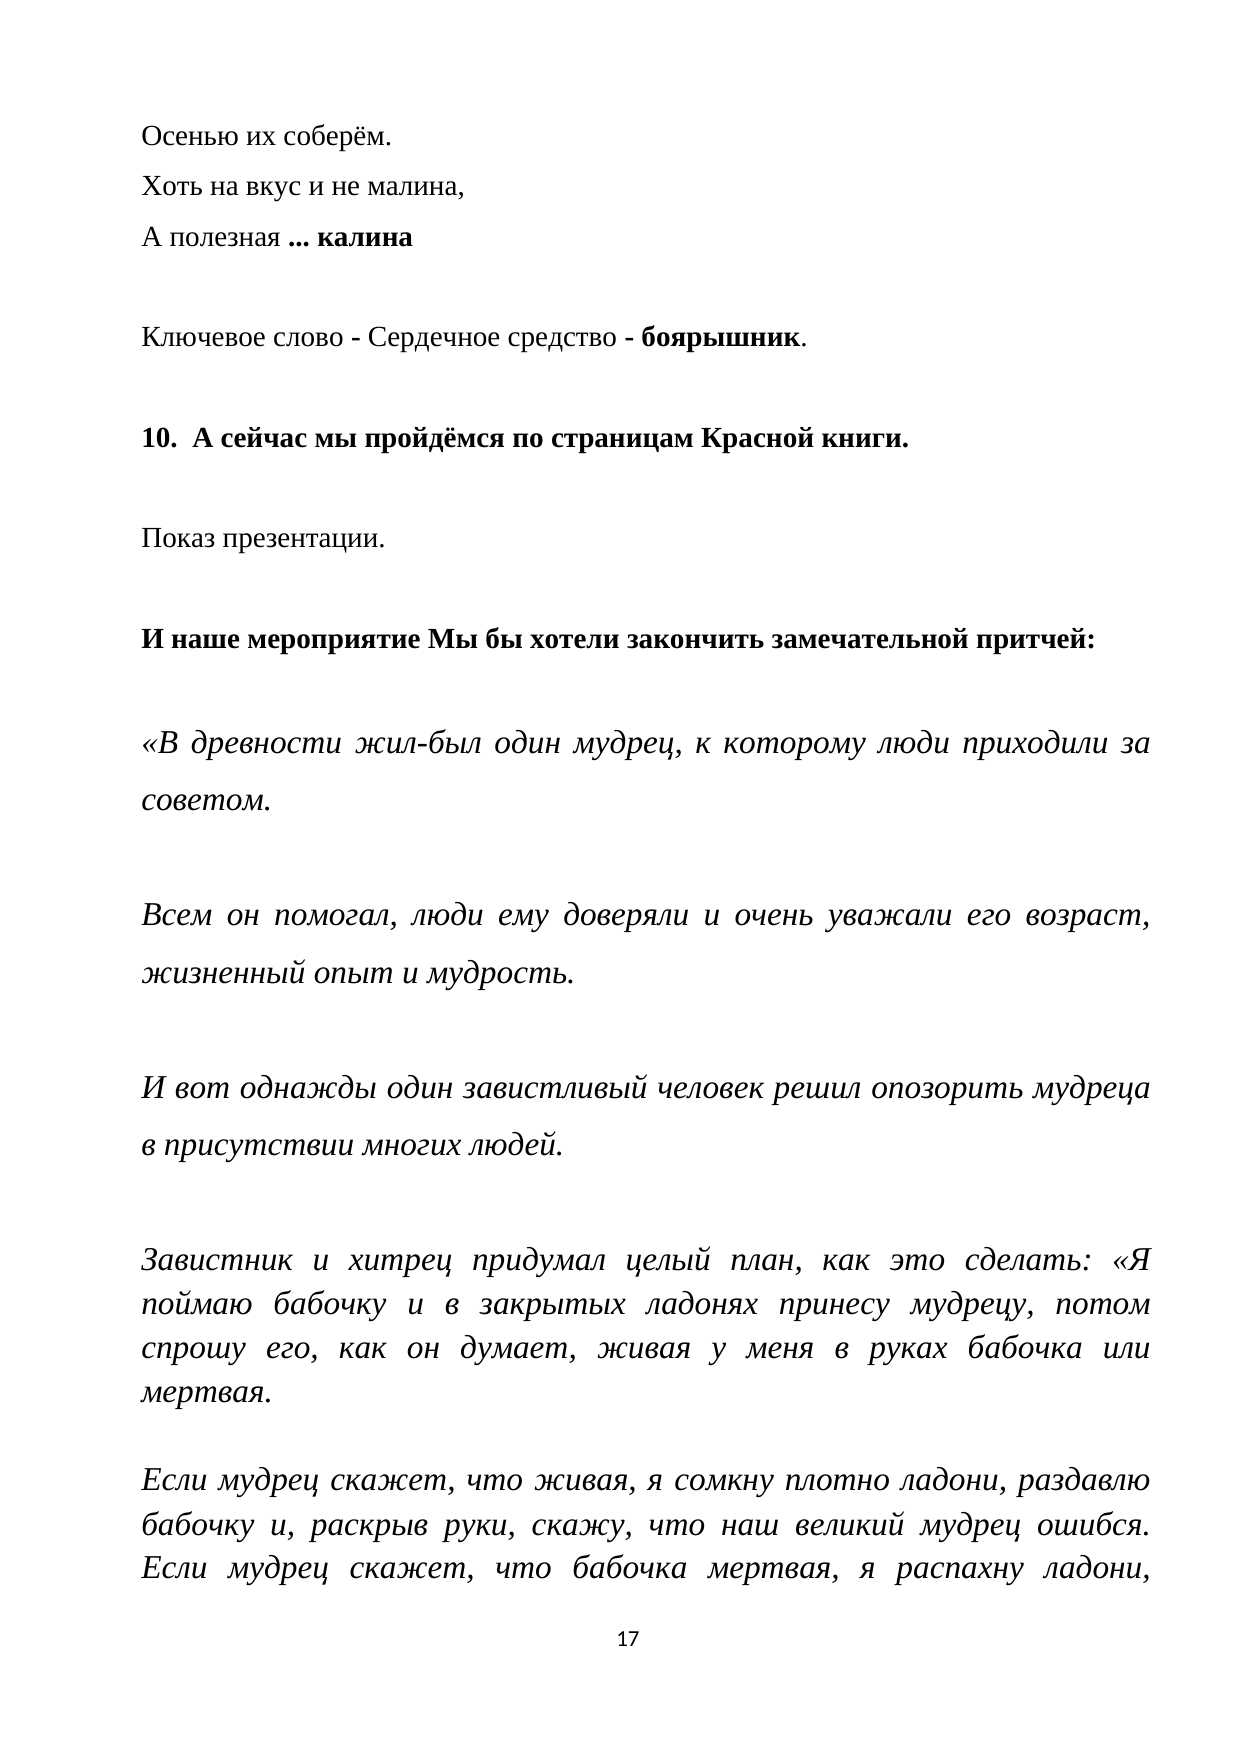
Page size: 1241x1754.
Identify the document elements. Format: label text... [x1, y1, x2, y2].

text И наше мероприятие Мы бы хотели закончить замечательной притчей: [141, 621, 1152, 655]
text И вот однажды один завистливый человек решил опозорить мудреца в присутствии многих людей. [141, 1067, 1152, 1163]
text Показ презентации. [141, 521, 1152, 554]
text Всем он помогал, люди ему доверяли и очень уважали его возраст, жизненный опыт и мудрость. [141, 894, 1152, 990]
text Хоть на вкус и не малина, [141, 168, 1152, 202]
text «В древности жил-был один мудрец, к которому люди приходили за советом. [141, 722, 1152, 818]
text Ключевое слово - Сердечное средство - боярышник. [141, 319, 1152, 353]
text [141, 1460, 1152, 1586]
text 10. А сейчас мы пройдёмся по страницам Красной книги. [141, 420, 1152, 453]
text А полезная ... калина [141, 219, 1152, 252]
text Завистник и хитрец придумал целый план, как это сделать: «Я поймаю бабочку и в закрытых ладонях принесу мудрецу, потом спрошу его, как он думает, живая у меня в руках бабочка или мертвая. [141, 1239, 1152, 1410]
text Осенью их соберём. [141, 118, 1152, 152]
